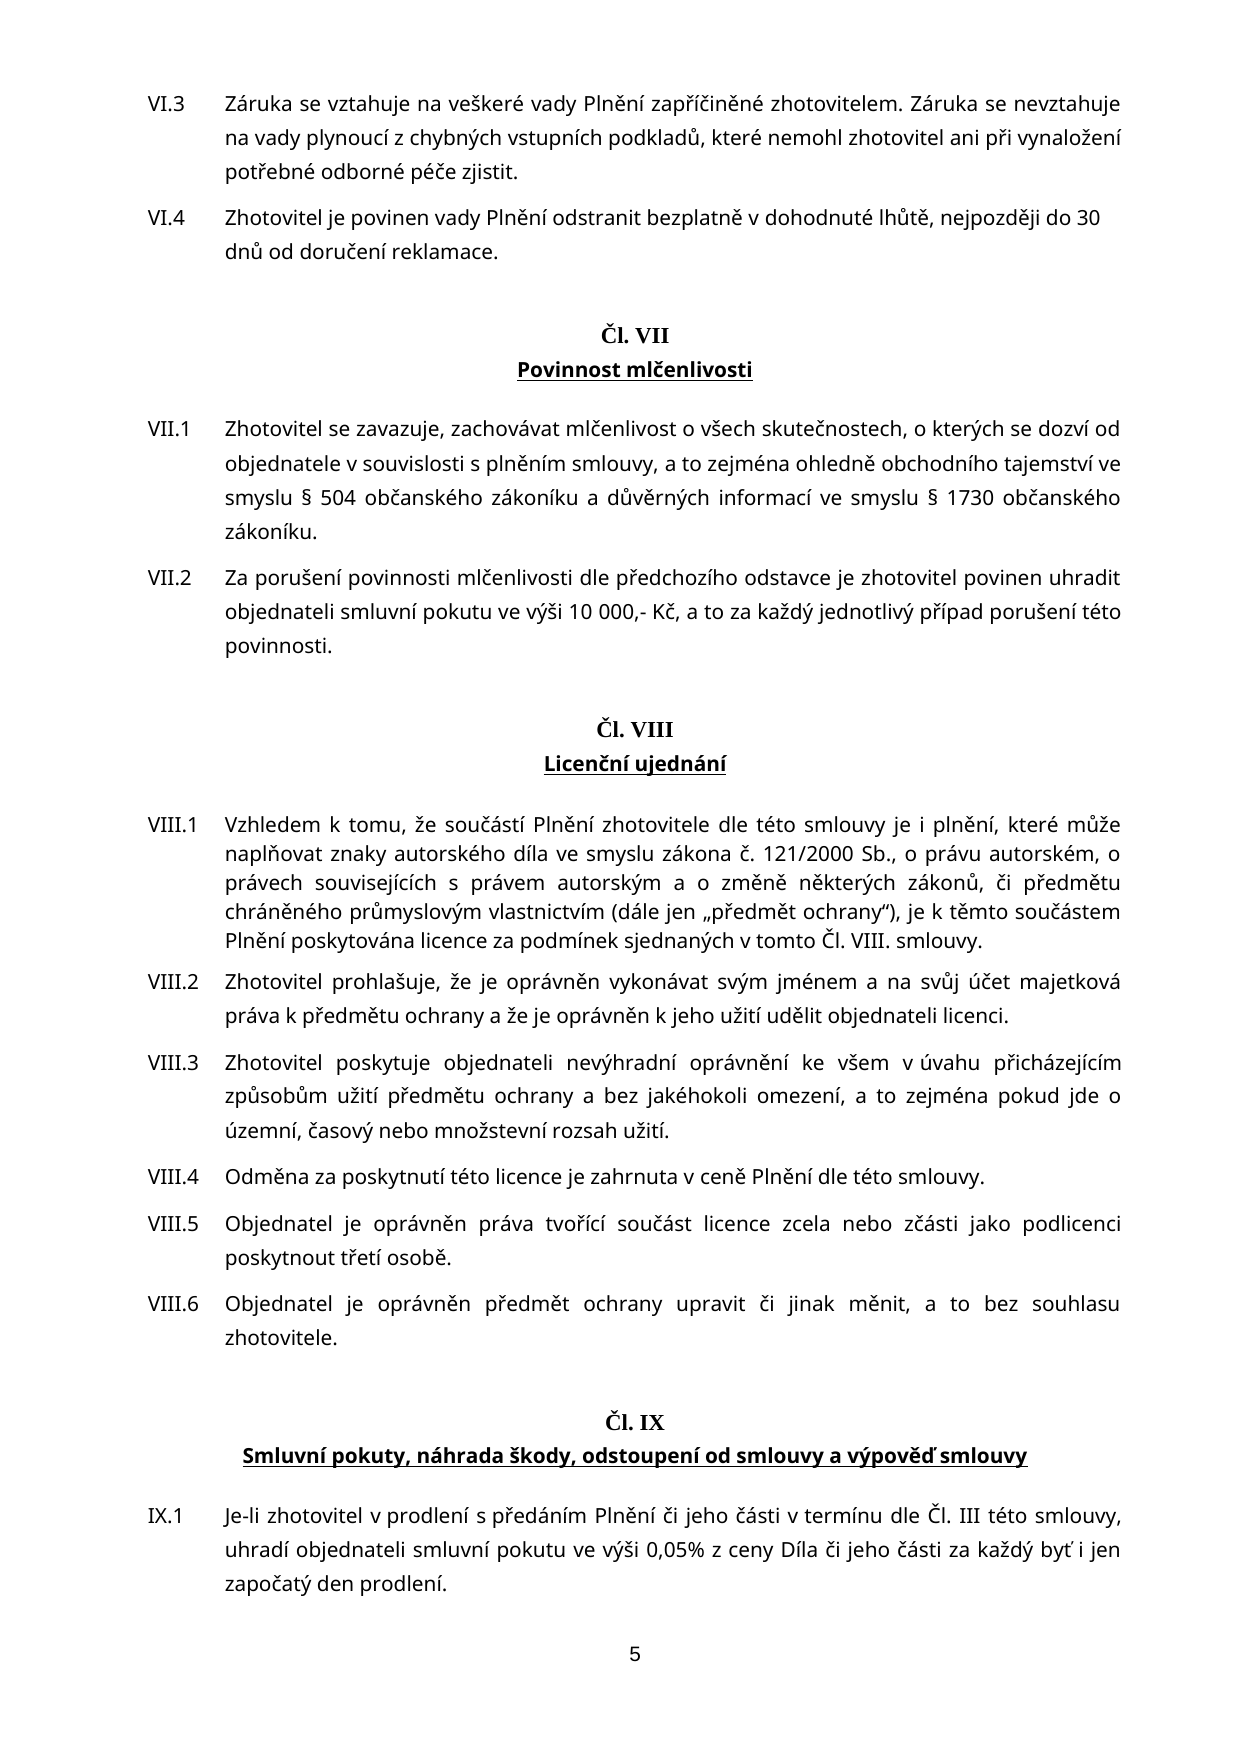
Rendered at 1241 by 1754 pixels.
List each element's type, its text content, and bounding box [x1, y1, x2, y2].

list Zhotovitel prohlašuje, že je oprávněn vykonávat svým jménem a na svůj účet majetková práva k předmětu ochrany a že je oprávněn k jeho užití udělit objednateli licenci. [148, 967, 1122, 1029]
list Odměna za poskytnutí této licence je zahrnuta v ceně Plnění dle této smlouvy. [148, 1162, 1122, 1191]
text Povinnost mlčenlivosti [148, 321, 1122, 384]
list Zhotovitel poskytuje objednateli nevýhradní oprávnění ke všem v úvahu přicházejícím způsobům užití předmětu ochrany a bez jakéhokoli omezení, a to zejména pokud jde o územní, časový nebo množstevní rozsah užití. [148, 1048, 1122, 1144]
text Smluvní pokuty, náhrada škody, odstoupení od smlouvy a výpověď smlouvy [148, 1408, 1122, 1470]
list Zhotovitel se zavazuje, zachovávat mlčenlivost o všech skutečnostech, o kterých se dozví od objednatele v souvislosti s plněním smlouvy, a to zejména ohledně obchodního tajemství ve smyslu § 504 občanského zákoníku a důvěrných informací ve smyslu § 1730 občanského zákoníku. [148, 414, 1122, 545]
list Záruka se vztahuje na veškeré vady Plnění zapříčiněné zhotovitelem. Záruka se nevztahuje na vady plynoucí z chybných vstupních podkladů, které nemohl zhotovitel ani při vynaložení potřebné odborné péče zjistit. [148, 89, 1122, 185]
list Zhotovitel je povinen vady Plnění odstranit bezplatně v dohodnuté lhůtě, nejpozději do 30 dnů od doručení reklamace. [148, 203, 1122, 266]
list Objednatel je oprávněn práva tvořící součást licence zcela nebo zčásti jako podlicenci poskytnout třetí osobě. [148, 1209, 1122, 1271]
text Licenční ujednání [148, 716, 1122, 778]
list Objednatel je oprávněn předmět ochrany upravit či jinak měnit, a to bez souhlasu zhotovitele. [148, 1289, 1122, 1352]
list Za porušení povinnosti mlčenlivosti dle předchozího odstavce je zhotovitel povinen uhradit objednateli smluvní pokutu ve výši 10 000,- Kč, a to za každý jednotlivý případ porušení této povinnosti. [148, 563, 1122, 660]
